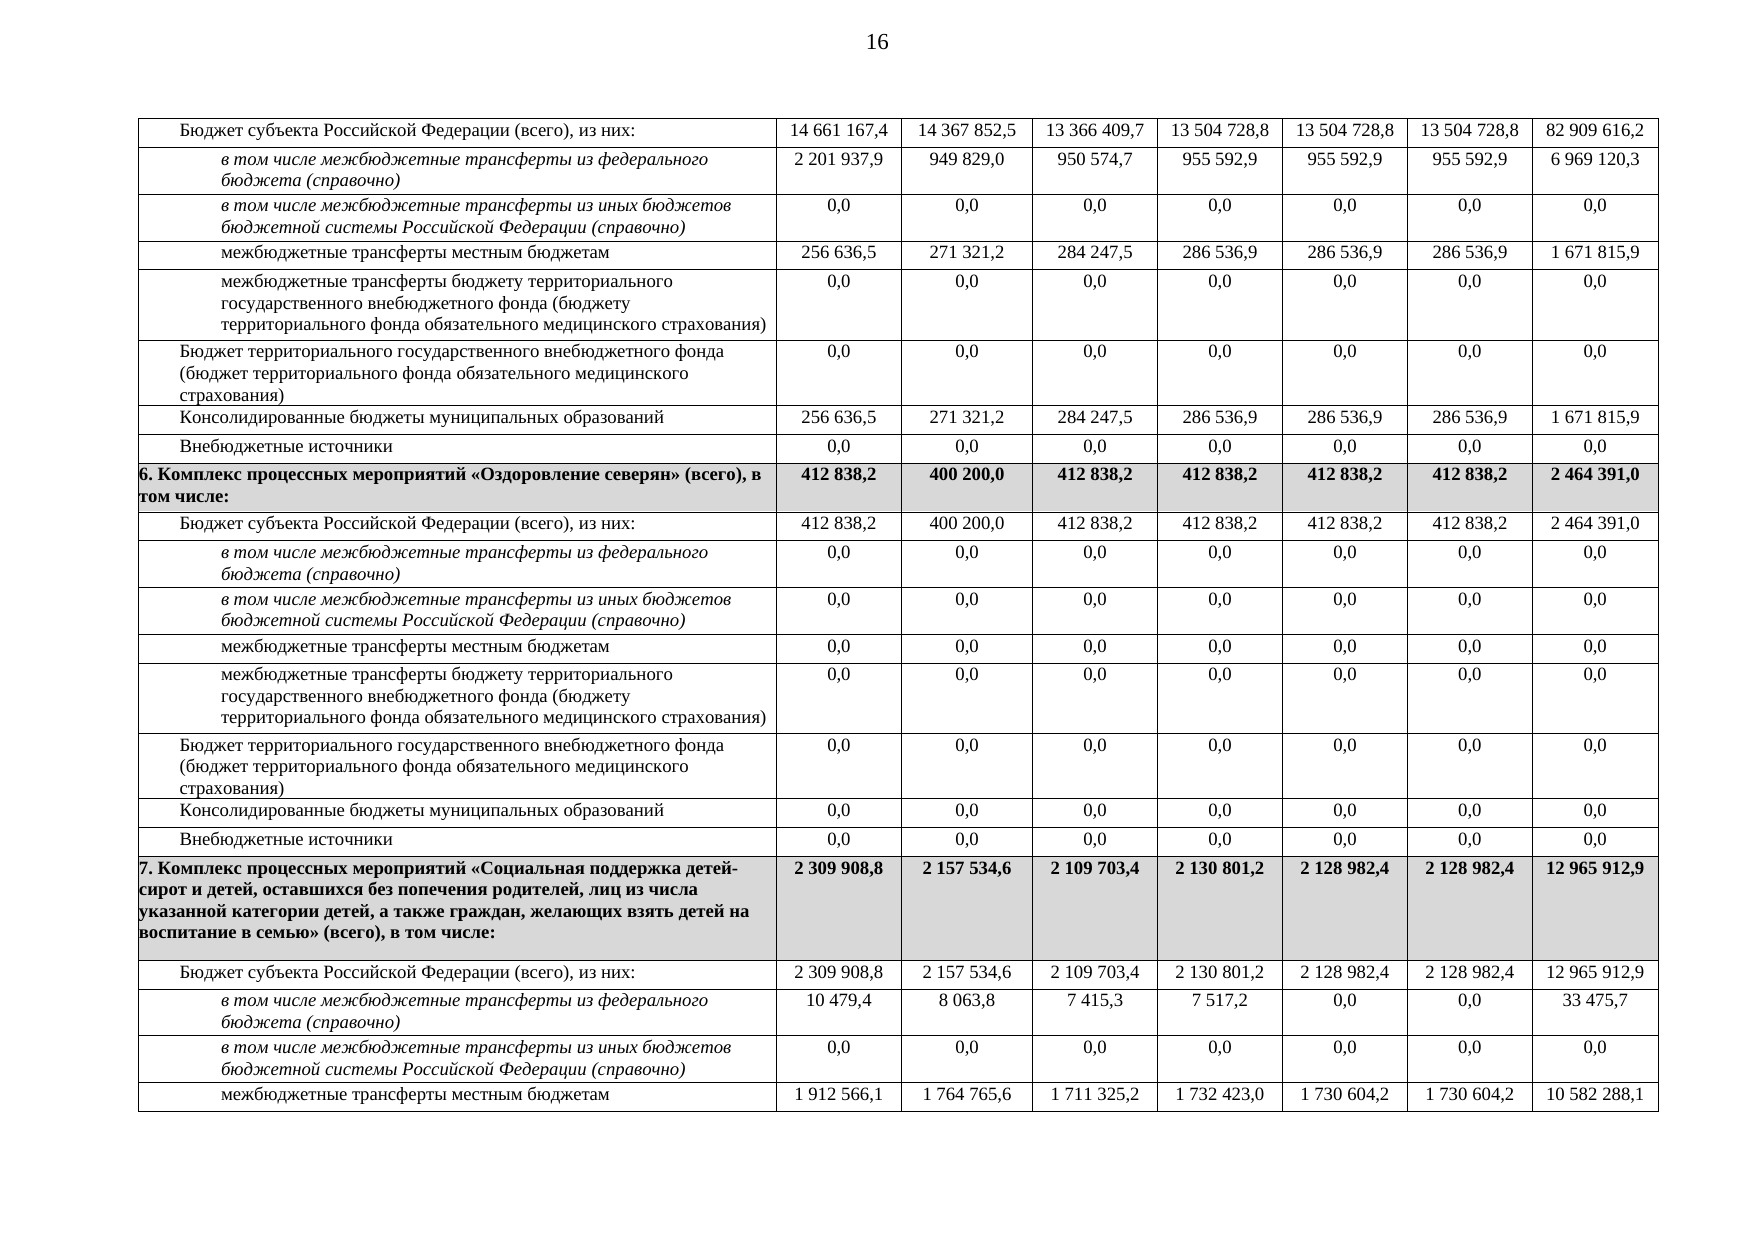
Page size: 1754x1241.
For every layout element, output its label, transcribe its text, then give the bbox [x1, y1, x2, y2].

table_cell [179, 242, 221, 269]
table_cell 0,0 [1533, 734, 1658, 798]
table_cell 1 732 423,0 [1158, 1083, 1282, 1111]
table_cell 0,0 [1533, 828, 1658, 856]
table_cell [139, 961, 179, 988]
table_cell 0,0 [1408, 828, 1532, 856]
table_cell 950 574,7 [1033, 148, 1157, 194]
table_cell 0,0 [1533, 799, 1658, 827]
table_cell 0,0 [1033, 1036, 1157, 1082]
table_cell [139, 341, 179, 405]
table_cell 0,0 [1033, 734, 1157, 798]
table_cell 0,0 [1158, 435, 1282, 462]
table_cell в том числе межбюджетные трансферты из федерального бюджета (справочно) [221, 148, 776, 194]
table_cell Бюджет территориального государственного внебюджетного фонда (бюджет территориального фонда обязательного медицинского страхования) [179, 341, 776, 405]
table_cell 0,0 [1283, 541, 1407, 587]
table_cell 0,0 [777, 799, 901, 827]
table_cell 286 536,9 [1283, 406, 1407, 434]
table_cell 6 969 120,3 [1533, 148, 1658, 194]
table_cell 0,0 [1408, 799, 1532, 827]
table_cell 1 912 566,1 [777, 1083, 901, 1111]
table_cell Внебюджетные источники [179, 828, 776, 856]
table_cell 412 838,2 [777, 513, 901, 540]
table_cell 0,0 [1158, 270, 1282, 339]
table_cell 12 965 912,9 [1533, 961, 1658, 988]
table_cell [179, 541, 221, 587]
table_cell 13 366 409,7 [1033, 119, 1157, 147]
table_cell 0,0 [1408, 541, 1532, 587]
table_cell 2 128 982,4 [1283, 961, 1407, 988]
table_cell 0,0 [1033, 195, 1157, 241]
table_cell 2 201 937,9 [777, 148, 901, 194]
table_cell 12 965 912,9 [1533, 857, 1658, 960]
table_cell межбюджетные трансферты местным бюджетам [221, 242, 776, 269]
table_cell 0,0 [1408, 664, 1532, 733]
table_cell 412 838,2 [777, 464, 901, 511]
table_cell 0,0 [1533, 541, 1658, 587]
table_cell 256 636,5 [777, 242, 901, 269]
table_cell 2 309 908,8 [777, 857, 901, 960]
table_cell 0,0 [1533, 270, 1658, 339]
table_cell 0,0 [777, 588, 901, 634]
table_cell 286 536,9 [1408, 406, 1532, 434]
table_cell 0,0 [902, 734, 1032, 798]
table_cell 2 109 703,4 [1033, 961, 1157, 988]
table_cell 2 157 534,6 [902, 857, 1032, 960]
table_cell [139, 588, 179, 634]
table_cell 0,0 [1158, 635, 1282, 663]
table_cell 284 247,5 [1033, 406, 1157, 434]
table_cell [139, 541, 179, 587]
table_cell [179, 195, 221, 241]
table_cell 2 128 982,4 [1408, 857, 1532, 960]
table_cell 2 464 391,0 [1533, 513, 1658, 540]
table_cell [139, 119, 179, 147]
table_cell [139, 1036, 179, 1082]
table_cell 0,0 [902, 799, 1032, 827]
table_cell 271 321,2 [902, 242, 1032, 269]
table_cell 7 415,3 [1033, 990, 1157, 1035]
table_cell [139, 635, 179, 663]
table_cell 0,0 [1408, 734, 1532, 798]
table_cell 0,0 [1533, 341, 1658, 405]
table_cell 7. Комплекс процессных мероприятий «Социальная поддержка детей-сирот и детей, оставшихся без попечения родителей, лиц из числа указанной категории детей, а также граждан, желающих взять детей на воспитание в семью» (всего), в том числе: [139, 857, 776, 960]
table_cell 271 321,2 [902, 406, 1032, 434]
table_cell 0,0 [1408, 990, 1532, 1035]
table_cell 0,0 [777, 195, 901, 241]
table_cell [139, 148, 179, 194]
table_cell 1 764 765,6 [902, 1083, 1032, 1111]
table_cell 13 504 728,8 [1408, 119, 1532, 147]
table_cell 0,0 [1283, 734, 1407, 798]
table_cell Внебюджетные источники [179, 435, 776, 462]
table_cell 0,0 [1158, 734, 1282, 798]
table_cell 0,0 [902, 635, 1032, 663]
table_cell 2 157 534,6 [902, 961, 1032, 988]
table_cell 2 128 982,4 [1283, 857, 1407, 960]
table_cell 0,0 [1283, 588, 1407, 634]
table_cell 6. Комплекс процессных мероприятий «Оздоровление северян» (всего), в том числе: [139, 464, 776, 511]
table_cell 1 671 815,9 [1533, 406, 1658, 434]
table_cell 0,0 [902, 541, 1032, 587]
table_cell в том числе межбюджетные трансферты из иных бюджетов бюджетной системы Российской Федерации (справочно) [221, 195, 776, 241]
table_cell 955 592,9 [1283, 148, 1407, 194]
table_cell 0,0 [777, 541, 901, 587]
table_cell 0,0 [1283, 270, 1407, 339]
table_cell 1 730 604,2 [1283, 1083, 1407, 1111]
table_cell 256 636,5 [777, 406, 901, 434]
table_cell [139, 435, 179, 462]
table_cell 0,0 [1033, 799, 1157, 827]
table_cell 2 128 982,4 [1408, 961, 1532, 988]
table_cell 0,0 [777, 435, 901, 462]
table_cell 0,0 [1408, 1036, 1532, 1082]
table_cell 286 536,9 [1408, 242, 1532, 269]
table_cell в том числе межбюджетные трансферты из федерального бюджета (справочно) [221, 990, 776, 1035]
table_cell 0,0 [902, 270, 1032, 339]
table_cell [179, 270, 221, 339]
table_cell 0,0 [1158, 341, 1282, 405]
table_cell [139, 990, 179, 1035]
table_cell Консолидированные бюджеты муниципальных образований [179, 406, 776, 434]
table_cell 0,0 [902, 341, 1032, 405]
table_cell 0,0 [1283, 341, 1407, 405]
table_cell 2 130 801,2 [1158, 961, 1282, 988]
table_cell 0,0 [777, 635, 901, 663]
table_cell 0,0 [1033, 828, 1157, 856]
table_cell 955 592,9 [1408, 148, 1532, 194]
table_cell 0,0 [1158, 799, 1282, 827]
table_cell 0,0 [1533, 588, 1658, 634]
table_cell 33 475,7 [1533, 990, 1658, 1035]
table_cell 0,0 [1408, 341, 1532, 405]
table_cell [139, 406, 179, 434]
table_cell 0,0 [1408, 195, 1532, 241]
table_cell 412 838,2 [1283, 464, 1407, 511]
table_cell 1 671 815,9 [1533, 242, 1658, 269]
table_cell 1 711 325,2 [1033, 1083, 1157, 1111]
table_cell 0,0 [777, 341, 901, 405]
table_cell 0,0 [777, 664, 901, 733]
table_cell [179, 664, 221, 733]
table_cell 0,0 [1533, 635, 1658, 663]
table_cell 0,0 [1033, 664, 1157, 733]
table_cell 10 479,4 [777, 990, 901, 1035]
table_cell 955 592,9 [1158, 148, 1282, 194]
table_cell 0,0 [1408, 635, 1532, 663]
table_cell Бюджет субъекта Российской Федерации (всего), из них: [179, 961, 776, 988]
table_cell 412 838,2 [1283, 513, 1407, 540]
table_cell 0,0 [777, 270, 901, 339]
table_cell 2 464 391,0 [1533, 464, 1658, 511]
table_cell 0,0 [1283, 1036, 1407, 1082]
table_cell 82 909 616,2 [1533, 119, 1658, 147]
table_cell 0,0 [902, 1036, 1032, 1082]
table_cell Бюджет территориального государственного внебюджетного фонда (бюджет территориального фонда обязательного медицинского страхования) [179, 734, 776, 798]
table_cell 412 838,2 [1033, 513, 1157, 540]
table_cell 0,0 [1158, 195, 1282, 241]
table_cell 0,0 [1283, 195, 1407, 241]
table_cell 0,0 [1533, 435, 1658, 462]
table_cell Бюджет субъекта Российской Федерации (всего), из них: [179, 513, 776, 540]
table_cell межбюджетные трансферты местным бюджетам [221, 635, 776, 663]
table_cell 0,0 [1033, 270, 1157, 339]
table_cell [179, 588, 221, 634]
table_cell 0,0 [1408, 270, 1532, 339]
table_cell [139, 734, 179, 798]
table_cell 0,0 [902, 664, 1032, 733]
table_cell [139, 242, 179, 269]
table_cell 0,0 [1533, 195, 1658, 241]
table_cell 7 517,2 [1158, 990, 1282, 1035]
table_cell 949 829,0 [902, 148, 1032, 194]
table_cell 412 838,2 [1158, 513, 1282, 540]
table_cell 0,0 [1158, 1036, 1282, 1082]
table_cell 0,0 [1408, 435, 1532, 462]
table_cell 0,0 [777, 828, 901, 856]
table_cell 2 309 908,8 [777, 961, 901, 988]
table_cell 0,0 [1283, 799, 1407, 827]
table_cell 412 838,2 [1033, 464, 1157, 511]
table_cell 286 536,9 [1158, 406, 1282, 434]
table_cell [139, 1083, 179, 1111]
table_cell 284 247,5 [1033, 242, 1157, 269]
table_cell 13 504 728,8 [1158, 119, 1282, 147]
table_cell [139, 828, 179, 856]
table_cell 14 367 852,5 [902, 119, 1032, 147]
table_cell 0,0 [1408, 588, 1532, 634]
table_cell Консолидированные бюджеты муниципальных образований [179, 799, 776, 827]
table_cell 412 838,2 [1408, 513, 1532, 540]
table_cell [179, 148, 221, 194]
table_cell 2 130 801,2 [1158, 857, 1282, 960]
table_cell 0,0 [1533, 1036, 1658, 1082]
table_cell 0,0 [1283, 990, 1407, 1035]
table_cell 0,0 [1033, 541, 1157, 587]
table_cell 0,0 [1158, 828, 1282, 856]
table_cell 400 200,0 [902, 464, 1032, 511]
table_cell 14 661 167,4 [777, 119, 901, 147]
table_cell межбюджетные трансферты местным бюджетам [221, 1083, 776, 1111]
table_cell в том числе межбюджетные трансферты из иных бюджетов бюджетной системы Российской Федерации (справочно) [221, 588, 776, 634]
table_cell 0,0 [902, 588, 1032, 634]
table_cell 0,0 [1158, 664, 1282, 733]
table_cell [139, 664, 179, 733]
table_cell 8 063,8 [902, 990, 1032, 1035]
table_cell 0,0 [1033, 635, 1157, 663]
table_cell [139, 195, 179, 241]
table_cell 0,0 [1283, 435, 1407, 462]
table_cell 0,0 [1158, 541, 1282, 587]
table_cell 13 504 728,8 [1283, 119, 1407, 147]
table_cell [139, 513, 179, 540]
table_cell 0,0 [1283, 828, 1407, 856]
table_cell 412 838,2 [1158, 464, 1282, 511]
table_cell 0,0 [1033, 341, 1157, 405]
table_cell 286 536,9 [1283, 242, 1407, 269]
table_cell 0,0 [1033, 588, 1157, 634]
table_cell 412 838,2 [1408, 464, 1532, 511]
table_cell [179, 1036, 221, 1082]
table_cell 0,0 [777, 734, 901, 798]
table_cell 0,0 [1158, 588, 1282, 634]
table_cell 1 730 604,2 [1408, 1083, 1532, 1111]
table_cell 10 582 288,1 [1533, 1083, 1658, 1111]
table_cell [139, 270, 179, 339]
table_cell 0,0 [902, 435, 1032, 462]
table_cell [179, 635, 221, 663]
table_cell 0,0 [902, 195, 1032, 241]
table_cell Бюджет субъекта Российской Федерации (всего), из них: [179, 119, 776, 147]
table_cell [139, 799, 179, 827]
table_cell 0,0 [777, 1036, 901, 1082]
table_cell 0,0 [1533, 664, 1658, 733]
table_cell 400 200,0 [902, 513, 1032, 540]
table_cell 286 536,9 [1158, 242, 1282, 269]
table_cell [179, 1083, 221, 1111]
table_cell 2 109 703,4 [1033, 857, 1157, 960]
table_cell [179, 990, 221, 1035]
table_cell 0,0 [1283, 664, 1407, 733]
table_cell в том числе межбюджетные трансферты из федерального бюджета (справочно) [221, 541, 776, 587]
table_cell 0,0 [1283, 635, 1407, 663]
table_cell в том числе межбюджетные трансферты из иных бюджетов бюджетной системы Российской Федерации (справочно) [221, 1036, 776, 1082]
table_cell 0,0 [902, 828, 1032, 856]
table_cell 0,0 [1033, 435, 1157, 462]
